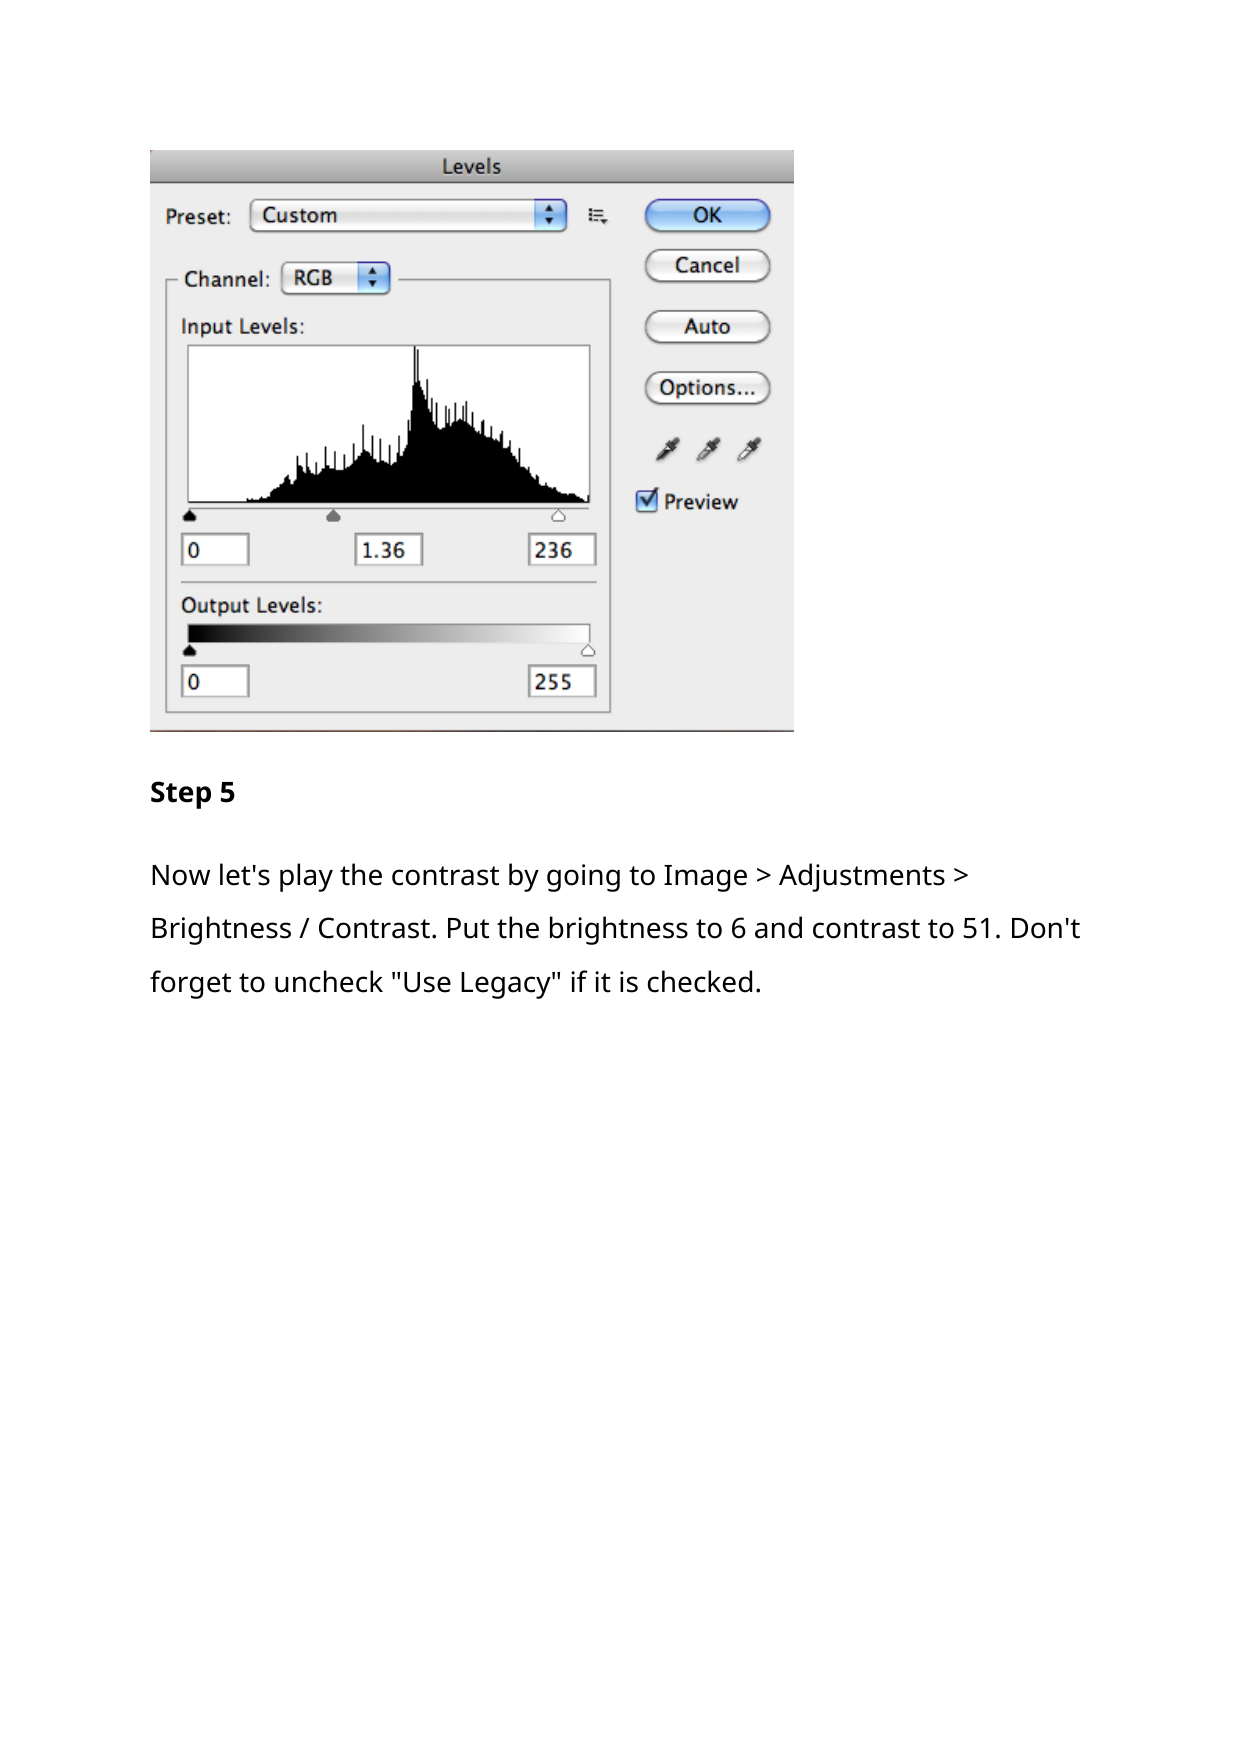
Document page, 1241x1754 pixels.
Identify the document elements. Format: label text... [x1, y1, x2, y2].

picture [150, 150, 794, 732]
text Now let's play the contrast by going to Image > Adjustments > Brightness / Contrast. Put the brightness to 6 and contrast to 51. Don't forget to uncheck "Use Legacy" if it is checked. [150, 855, 1090, 1001]
text Step 5 [150, 772, 1090, 811]
